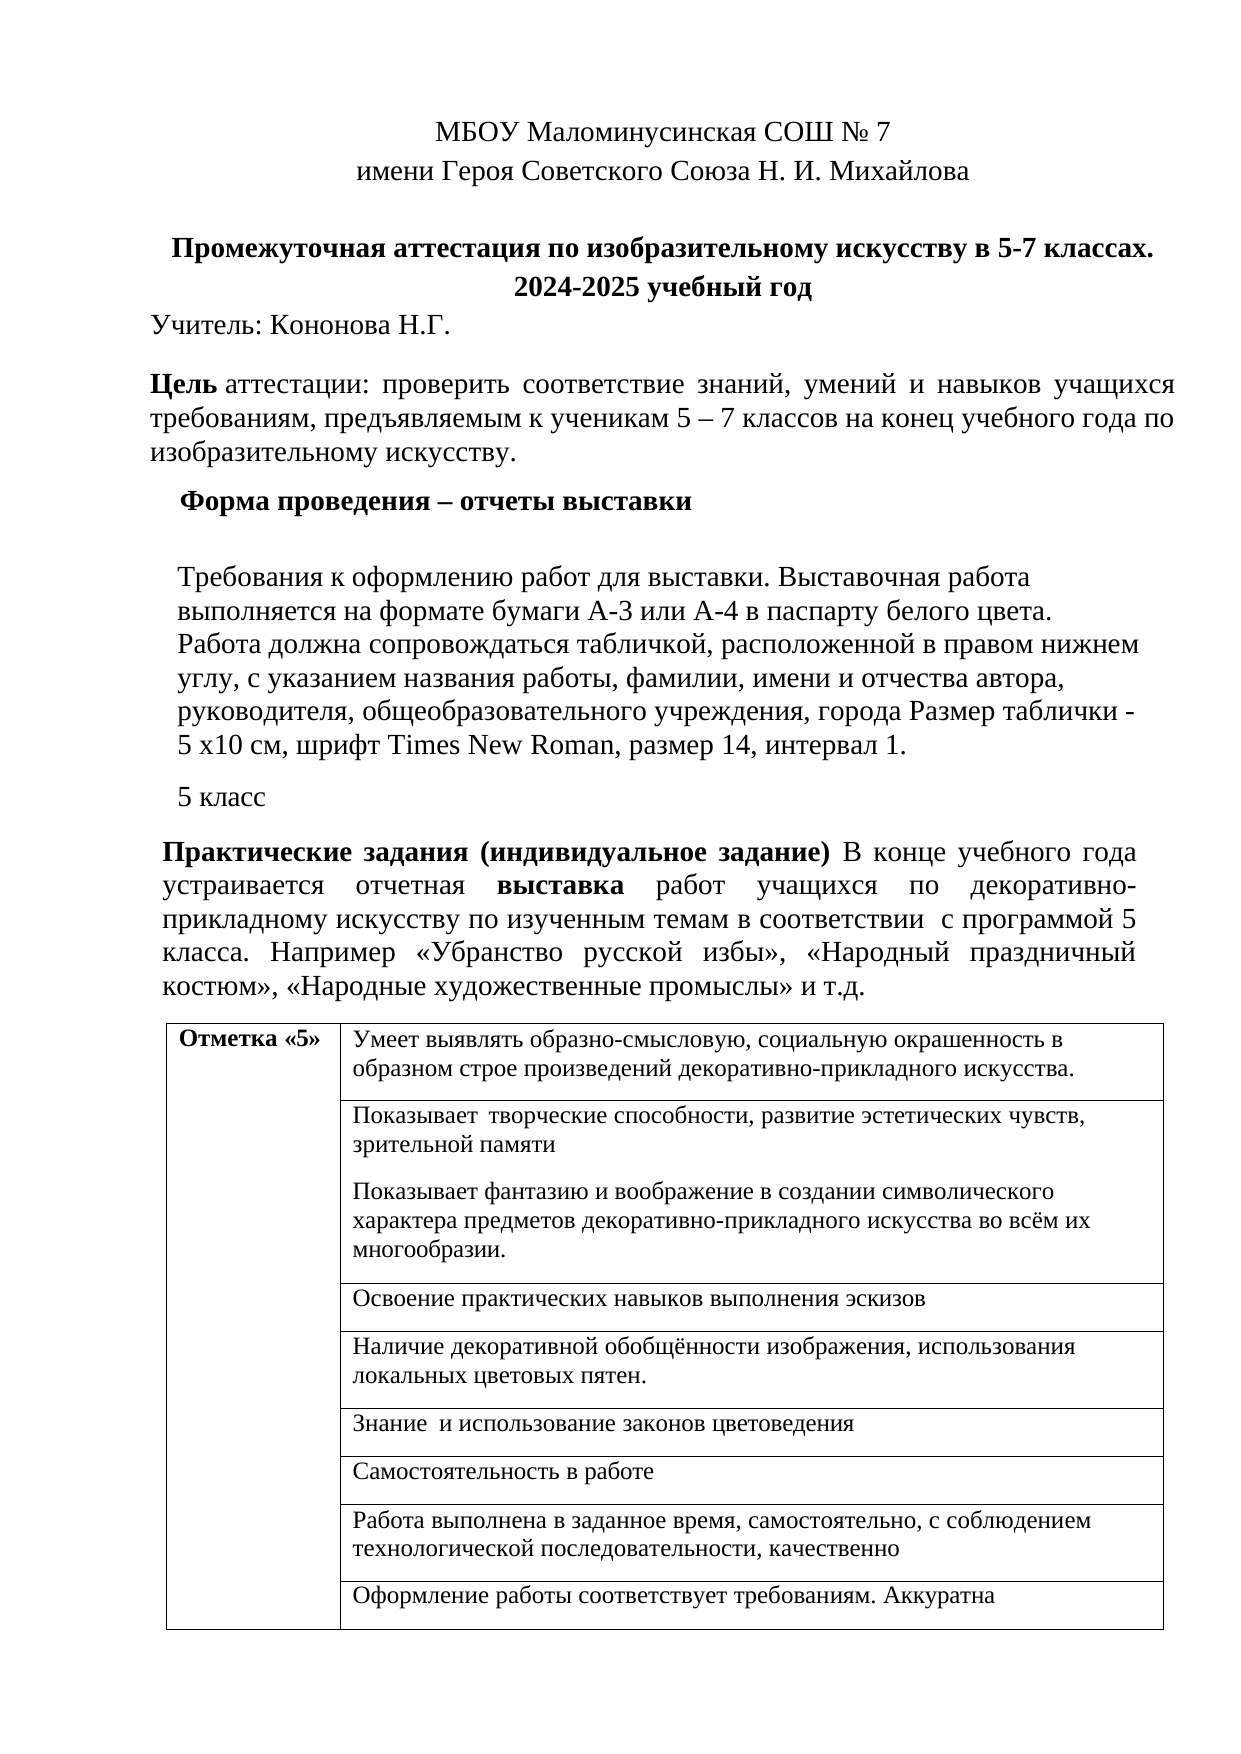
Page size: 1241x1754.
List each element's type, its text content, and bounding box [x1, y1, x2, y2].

table_cell Знание и использование законов цветоведения [341, 1409, 1163, 1456]
table_cell Наличие декоративной обобщённости изображения, использования локальных цветовых пятен. [341, 1332, 1163, 1408]
title Форма проведения – отчеты выставки [165, 483, 961, 516]
text Учитель: Кононова Н.Г. [150, 307, 1176, 341]
text Практические задания (индивидуальное задание) В конце учебного года устраивается отчетная выставка работ учащихся по декоративно-прикладному искусству по изученным темам в соответствии с программой 5 класса. Например «Убранство русской избы», «Народный праздничный костюм», «Народные художественные промыслы» и т.д. [162, 834, 1137, 1002]
text имени Героя Советского Союза Н. И. Михайлова [150, 153, 1176, 187]
table_cell Самостоятельность в работе [341, 1457, 1163, 1504]
table_cell Оформление работы соответствует требованиям. Аккуратна [341, 1582, 1163, 1628]
text МБОУ Маломинусинская СОШ № 7 [150, 114, 1176, 148]
table_cell Работа выполнена в заданное время, самостоятельно, с соблюдением технологической последовательности, качественно [341, 1505, 1163, 1581]
text Промежуточная аттестация по изобразительному искусству в 5-7 классах. [150, 230, 1176, 264]
table_header Умеет выявлять образно-смысловую, социальную окрашенность в образном строе произведений декоративно-прикладного искусства. [341, 1024, 1163, 1100]
table_header Отметка «5» [167, 1024, 340, 1628]
table_cell Показывает творческие способности, развитие эстетических чувств, зрительной памяти Показывает фантазию и воображение в создании символического характера предметов декоративно-прикладного искусства во всём их многообразии. [341, 1101, 1163, 1283]
text 2024-2025 учебный год [150, 269, 1176, 302]
table_cell Освоение практических навыков выполнения эскизов [341, 1284, 1163, 1331]
text Цель аттестации: проверить соответствие знаний, умений и навыков учащихся требованиям, предъявляемым к ученикам 5 – 7 классов на конец учебного года по изобразительному искусству. [150, 367, 1176, 467]
text 5 класс [177, 779, 1176, 813]
text Требования к оформлению работ для выставки. Выставочная работа выполняется на формате бумаги А-3 или А-4 в паспарту белого цвета. Работа должна сопровождаться табличкой, расположенной в правом нижнем углу, с указанием названия работы, фамилии, имени и отчества автора, руководителя, общеобразовательного учреждения, города Размер таблички -5 x10 см, шрифт Times New Roman, размер 14, интервал 1. [177, 559, 1144, 760]
